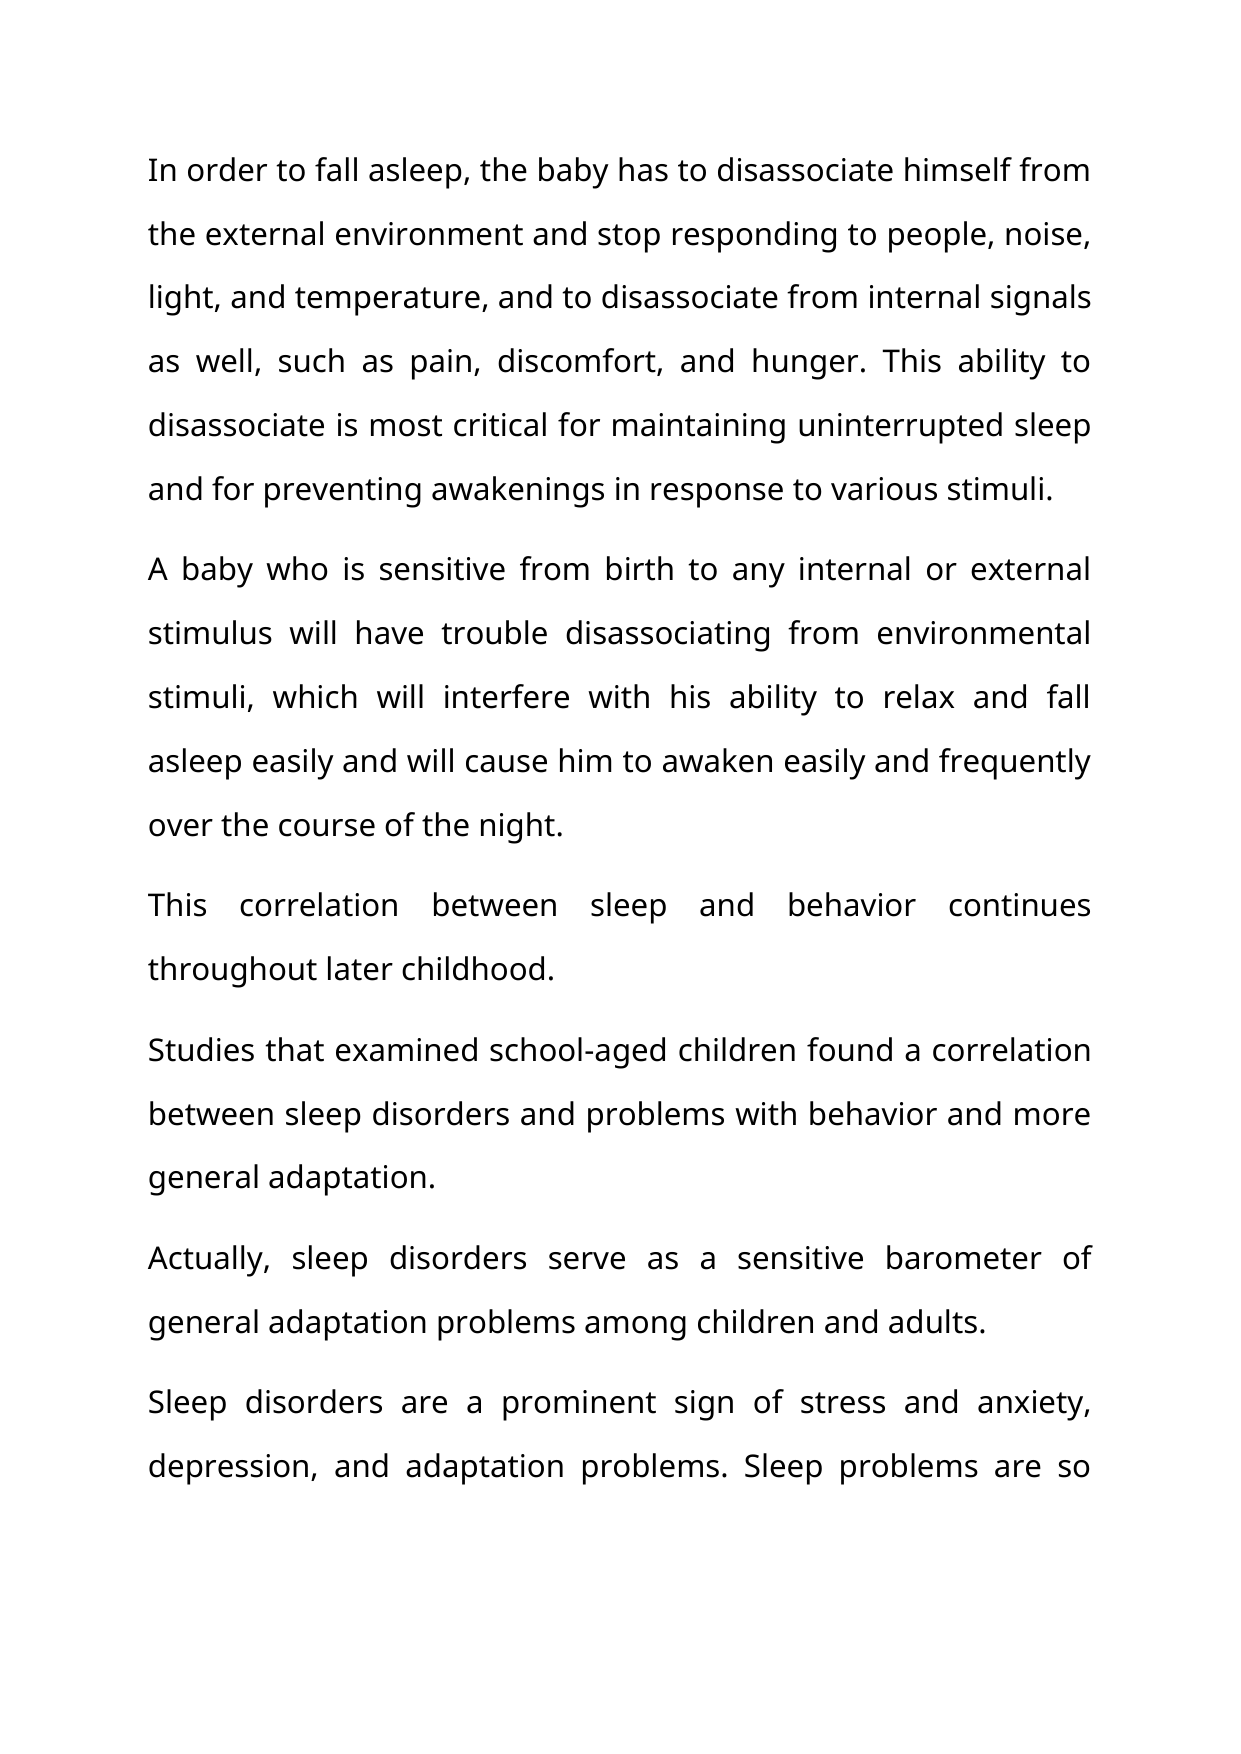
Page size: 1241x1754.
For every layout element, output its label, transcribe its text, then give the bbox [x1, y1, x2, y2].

text A baby who is sensitive from birth to any internal or external stimulus will have trouble disassociating from environmental stimuli, which will interfere with his ability to relax and fall asleep easily and will cause him to awaken easily and frequently over the course of the night. [148, 547, 1093, 845]
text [148, 1380, 1093, 1487]
text This correlation between sleep and behavior continues throughout later childhood. [148, 883, 1093, 990]
text Studies that examined school-aged children found a correlation between sleep disorders and problems with behavior and more general adaptation. [148, 1028, 1093, 1198]
text In order to fall asleep, the baby has to disassociate himself from the external environment and stop responding to people, noise, light, and temperature, and to disassociate from internal signals as well, such as pain, discomfort, and hunger. This ability to disassociate is most critical for maintaining uninterrupted sleep and for preventing awakenings in response to various stimuli. [148, 148, 1093, 509]
text Actually, sleep disorders serve as a sensitive barometer of general adaptation problems among children and adults. [148, 1236, 1093, 1342]
